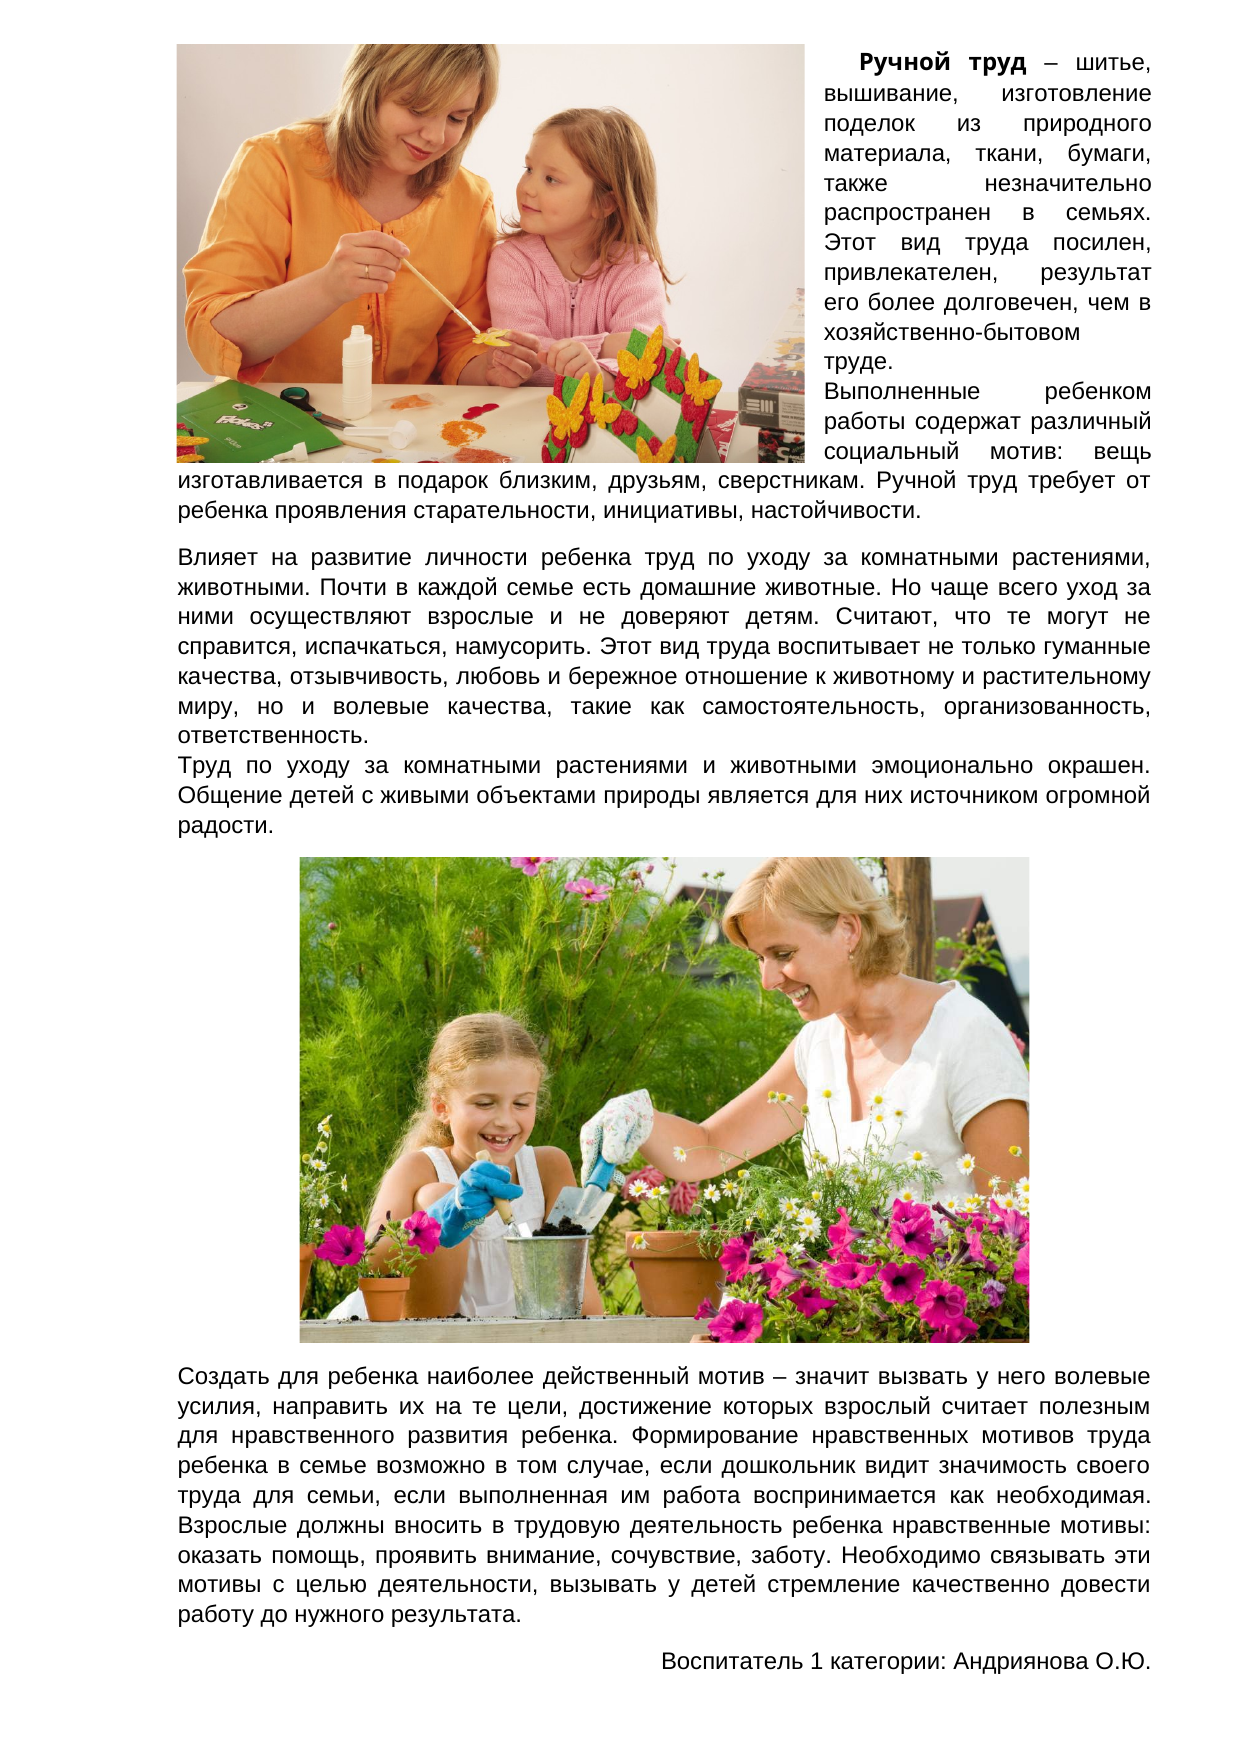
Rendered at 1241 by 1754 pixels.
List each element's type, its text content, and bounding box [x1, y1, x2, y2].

text Создать для ребенка наиболее действенный мотив – значит вызвать у него волевые усилия, направить их на те цели, достижение которых взрослый считает полезным для нравственного развития ребенка. Формирование нравственных мотивов труда ребенка в семье возможно в том случае, если дошкольник видит значимость своего труда для семьи, если выполненная им работа воспринимается как необходимая. Взрослые должны вносить в трудовую деятельность ребенка нравственные мотивы: оказать помощь, проявить внимание, сочувствие, заботу. Необходимо связывать эти мотивы с целью деятельности, вызывать у детей стремление качественно довести работу до нужного результата. [177, 1362, 1152, 1628]
picture [176, 44, 805, 463]
picture [299, 857, 1030, 1343]
text Влияет на развитие личности ребенка труд по уходу за комнатными растениями, животными. Почти в каждой семье есть домашние животные. Но чаще всего уход за ними осуществляют взрослые и не доверяют детям. Считают, что те могут не справится, испачкаться, намусорить. Этот вид труда воспитывает не только гуманные качества, отзывчивость, любовь и бережное отношение к животному и растительному миру, но и волевые качества, такие как самостоятельность, организованность, ответственность. Труд по уходу за комнатными растениями и животными эмоционально окрашен. Общение детей с живыми объектами природы является для них источником огромной радости. [177, 543, 1152, 839]
text Воспитатель 1 категории: Андриянова О.Ю. [177, 1647, 1152, 1674]
